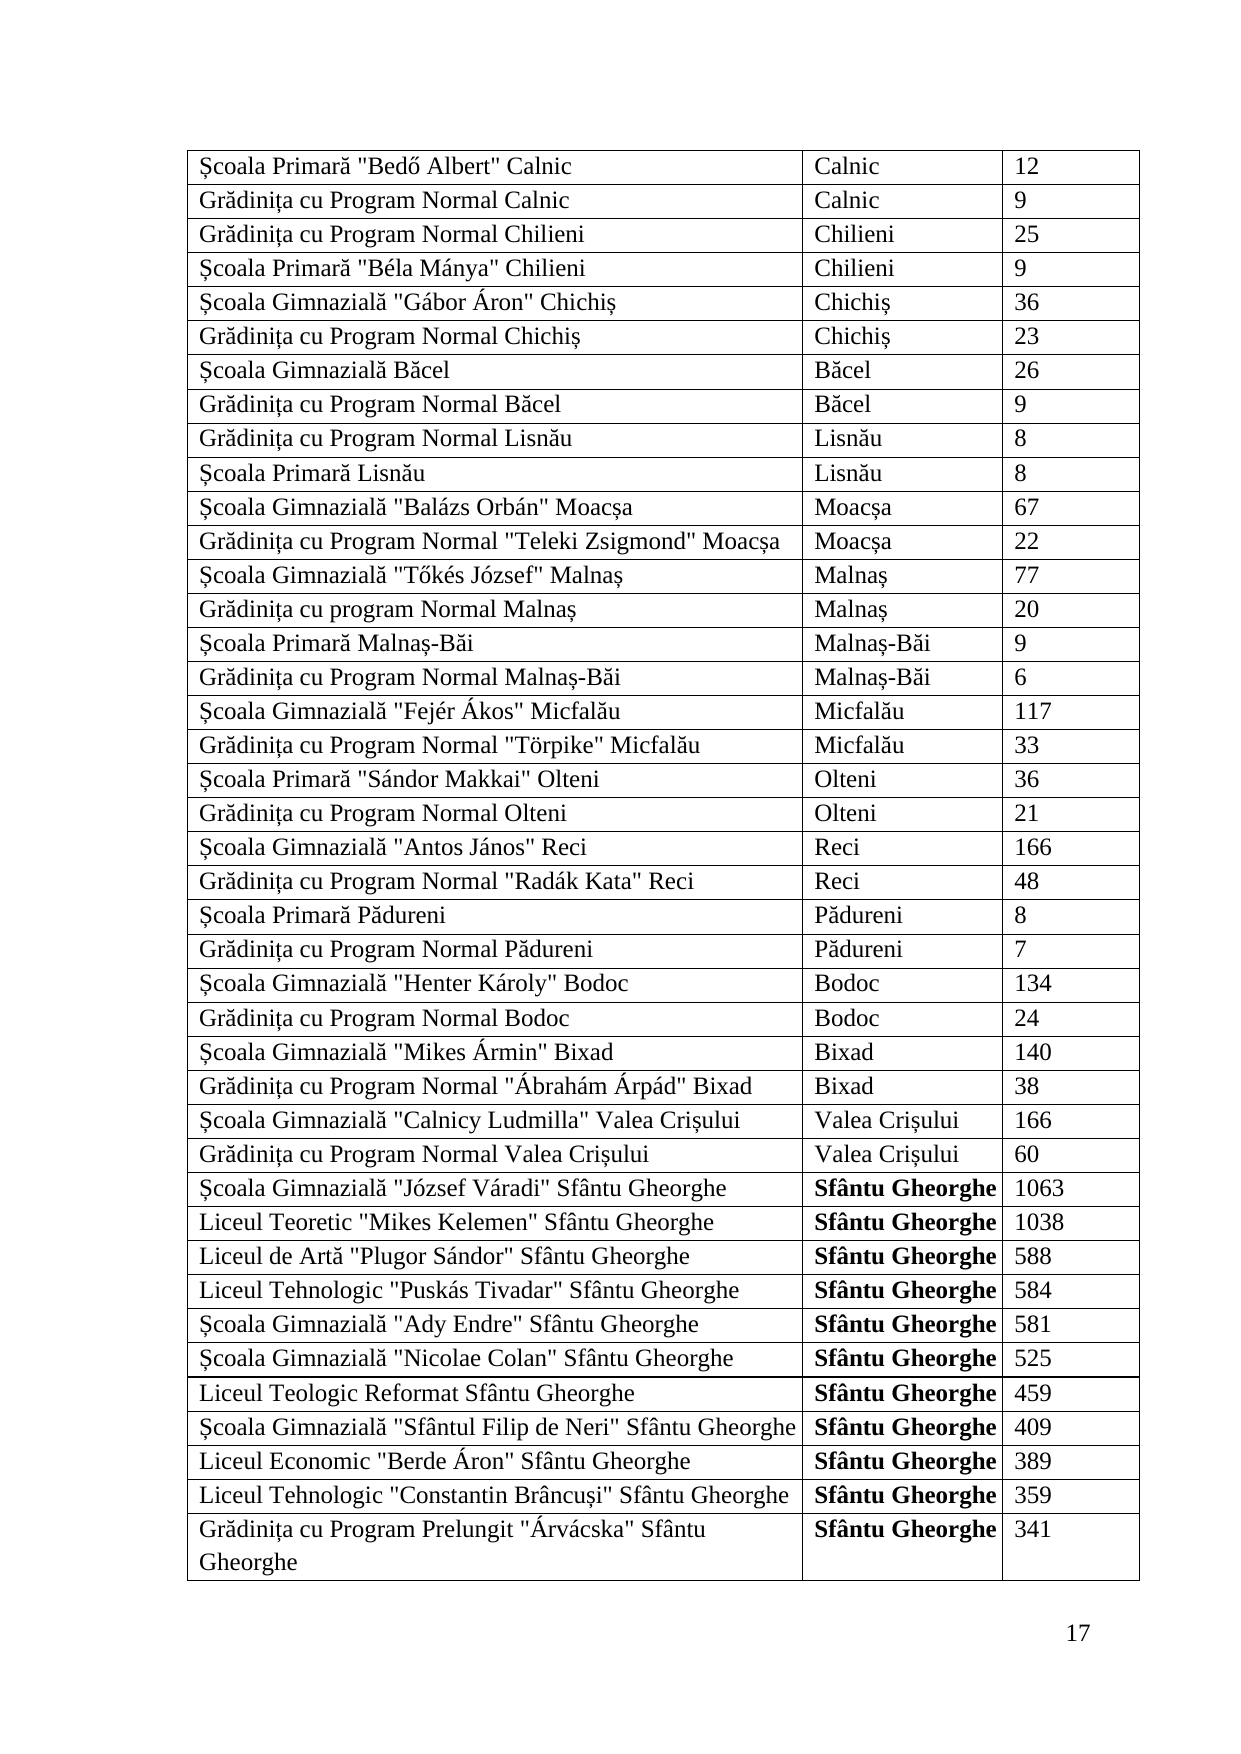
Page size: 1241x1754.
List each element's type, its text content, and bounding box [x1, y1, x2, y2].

table_cell 24 [1003, 1003, 1139, 1036]
table_cell Chilieni [803, 219, 1002, 252]
table_cell Școala Gimnazială "Gábor Áron" Chichiș [188, 287, 802, 320]
table_cell Școala Gimnazială "Antos János" Reci [188, 832, 802, 865]
table_cell Școala Gimnazială "Mikes Ármin" Bixad [188, 1037, 802, 1070]
table_cell Sfântu Gheorghe [803, 1514, 1002, 1580]
table_cell Calnic [803, 185, 1002, 218]
table_cell Școala Primară "Sándor Makkai" Olteni [188, 764, 802, 797]
table_cell Școala Primară "Béla Mánya" Chilieni [188, 253, 802, 286]
table_cell Grădinița cu Program Normal Lisnău [188, 424, 802, 457]
table_cell Sfântu Gheorghe [803, 1275, 1002, 1308]
table_cell Școala Gimnazială "József Váradi" Sfântu Gheorghe [188, 1173, 802, 1206]
table_cell Liceul Tehnologic "Puskás Tivadar" Sfântu Gheorghe [188, 1275, 802, 1308]
table_cell 9 [1003, 253, 1139, 286]
table_cell Grădinița cu Program Normal Calnic [188, 185, 802, 218]
table_cell 459 [1003, 1378, 1139, 1411]
table_cell Sfântu Gheorghe [803, 1480, 1002, 1513]
table_cell 6 [1003, 662, 1139, 695]
table_cell Grădinița cu Program Normal Chilieni [188, 219, 802, 252]
table_cell 8 [1003, 424, 1139, 457]
table_cell 117 [1003, 696, 1139, 729]
table_cell Bodoc [803, 969, 1002, 1002]
table_cell Lisnău [803, 458, 1002, 491]
table_cell 1063 [1003, 1173, 1139, 1206]
table_cell 166 [1003, 1105, 1139, 1138]
table_cell Olteni [803, 764, 1002, 797]
table_cell Școala Primară Pădureni [188, 900, 802, 933]
table_cell 581 [1003, 1309, 1139, 1342]
table_cell 584 [1003, 1275, 1139, 1308]
table_cell 20 [1003, 594, 1139, 627]
table_cell Școala Gimnazială "Calnicy Ludmilla" Valea Crișului [188, 1105, 802, 1138]
table_cell Bodoc [803, 1003, 1002, 1036]
table_cell Bixad [803, 1071, 1002, 1104]
table_cell Malnaș-Băi [803, 628, 1002, 661]
table_cell Chichiș [803, 321, 1002, 354]
table_cell 341 [1003, 1514, 1139, 1580]
table_cell Grădinița cu Program Normal Bodoc [188, 1003, 802, 1036]
table_cell Grădinița cu Program Normal Băcel [188, 390, 802, 422]
table_cell Pădureni [803, 900, 1002, 933]
table_cell Moacșa [803, 526, 1002, 559]
table_cell Reci [803, 832, 1002, 865]
table_cell 359 [1003, 1480, 1139, 1513]
table_cell Liceul Teologic Reformat Sfântu Gheorghe [188, 1378, 802, 1411]
table_cell Grădinița cu Program Normal Chichiș [188, 321, 802, 354]
table_cell Malnaș [803, 560, 1002, 593]
table_cell Micfalău [803, 730, 1002, 763]
table_cell 166 [1003, 832, 1139, 865]
table_cell 12 [1003, 151, 1139, 184]
table_cell Grădinița cu Program Normal Malnaș-Băi [188, 662, 802, 695]
table_cell 25 [1003, 219, 1139, 252]
table_cell Liceul Economic "Berde Áron" Sfântu Gheorghe [188, 1446, 802, 1479]
table_cell Sfântu Gheorghe [803, 1241, 1002, 1274]
table_cell Pădureni [803, 935, 1002, 967]
table_cell Sfântu Gheorghe [803, 1343, 1002, 1376]
table_cell Valea Crișului [803, 1105, 1002, 1138]
table_cell Bixad [803, 1037, 1002, 1070]
table_cell Grădinița cu Program Normal "Ábrahám Árpád" Bixad [188, 1071, 802, 1104]
table_cell 389 [1003, 1446, 1139, 1479]
table_cell Grădinița cu Program Normal "Törpike" Micfalău [188, 730, 802, 763]
table_cell Școala Gimnazială "Fejér Ákos" Micfalău [188, 696, 802, 729]
table_cell Grădinița cu Program Normal "Teleki Zsigmond" Moacșa [188, 526, 802, 559]
table_cell 36 [1003, 764, 1139, 797]
table_cell 38 [1003, 1071, 1139, 1104]
table_cell 409 [1003, 1412, 1139, 1445]
table_cell Băcel [803, 355, 1002, 388]
table_cell Grădinița cu program Normal Malnaș [188, 594, 802, 627]
table_cell 1038 [1003, 1207, 1139, 1240]
table_cell Liceul de Artă "Plugor Sándor" Sfântu Gheorghe [188, 1241, 802, 1274]
table_cell Liceul Teoretic "Mikes Kelemen" Sfântu Gheorghe [188, 1207, 802, 1240]
table_cell Sfântu Gheorghe [803, 1309, 1002, 1342]
table_cell Sfântu Gheorghe [803, 1207, 1002, 1240]
table_cell 7 [1003, 935, 1139, 967]
table_cell Sfântu Gheorghe [803, 1378, 1002, 1411]
table_cell Școala Primară Malnaș-Băi [188, 628, 802, 661]
table_cell Grădinița cu Program Normal Olteni [188, 798, 802, 831]
table_cell 588 [1003, 1241, 1139, 1274]
table_cell Liceul Tehnologic "Constantin Brâncuși" Sfântu Gheorghe [188, 1480, 802, 1513]
table_cell Școala Gimnazială "Nicolae Colan" Sfântu Gheorghe [188, 1343, 802, 1376]
table_cell Sfântu Gheorghe [803, 1412, 1002, 1445]
table_cell 525 [1003, 1343, 1139, 1376]
table_cell 8 [1003, 900, 1139, 933]
table_cell Grădinița cu Program Normal Valea Crișului [188, 1139, 802, 1172]
table_cell Calnic [803, 151, 1002, 184]
table_cell Olteni [803, 798, 1002, 831]
table_cell Reci [803, 866, 1002, 899]
table_cell Lisnău [803, 424, 1002, 457]
table_cell 33 [1003, 730, 1139, 763]
table_cell 8 [1003, 458, 1139, 491]
table_cell 67 [1003, 492, 1139, 525]
table_cell Sfântu Gheorghe [803, 1446, 1002, 1479]
table_cell 21 [1003, 798, 1139, 831]
table_cell 22 [1003, 526, 1139, 559]
table_cell 60 [1003, 1139, 1139, 1172]
table_cell Școala Gimnazială "Tőkés József" Malnaș [188, 560, 802, 593]
table_cell 134 [1003, 969, 1139, 1002]
table_cell 77 [1003, 560, 1139, 593]
table_cell Malnaș [803, 594, 1002, 627]
table_cell 9 [1003, 185, 1139, 218]
table_cell Malnaș-Băi [803, 662, 1002, 695]
table_cell Chichiș [803, 287, 1002, 320]
table_cell Școala Gimnazială "Henter Károly" Bodoc [188, 969, 802, 1002]
table_cell Școala Primară "Bedő Albert" Calnic [188, 151, 802, 184]
table_cell Sfântu Gheorghe [803, 1173, 1002, 1206]
table_cell Grădinița cu Program Normal Pădureni [188, 935, 802, 967]
table_cell Moacșa [803, 492, 1002, 525]
table_cell 36 [1003, 287, 1139, 320]
table_cell 48 [1003, 866, 1139, 899]
table_cell Băcel [803, 390, 1002, 422]
table_cell 140 [1003, 1037, 1139, 1070]
table_cell Școala Gimnazială "Sfântul Filip de Neri" Sfântu Gheorghe [188, 1412, 802, 1445]
table_cell Chilieni [803, 253, 1002, 286]
table_cell 9 [1003, 390, 1139, 422]
table_cell Grădinița cu Program Normal "Radák Kata" Reci [188, 866, 802, 899]
table_cell Școala Gimnazială "Balázs Orbán" Moacșa [188, 492, 802, 525]
table_cell Școala Primară Lisnău [188, 458, 802, 491]
table_cell Grădinița cu Program Prelungit "Árvácska" Sfântu Gheorghe [188, 1514, 802, 1580]
table_cell 9 [1003, 628, 1139, 661]
table_cell 26 [1003, 355, 1139, 388]
table_cell Școala Gimnazială Băcel [188, 355, 802, 388]
table_cell Școala Gimnazială "Ady Endre" Sfântu Gheorghe [188, 1309, 802, 1342]
table_cell Valea Crișului [803, 1139, 1002, 1172]
table_cell 23 [1003, 321, 1139, 354]
table_cell Micfalău [803, 696, 1002, 729]
